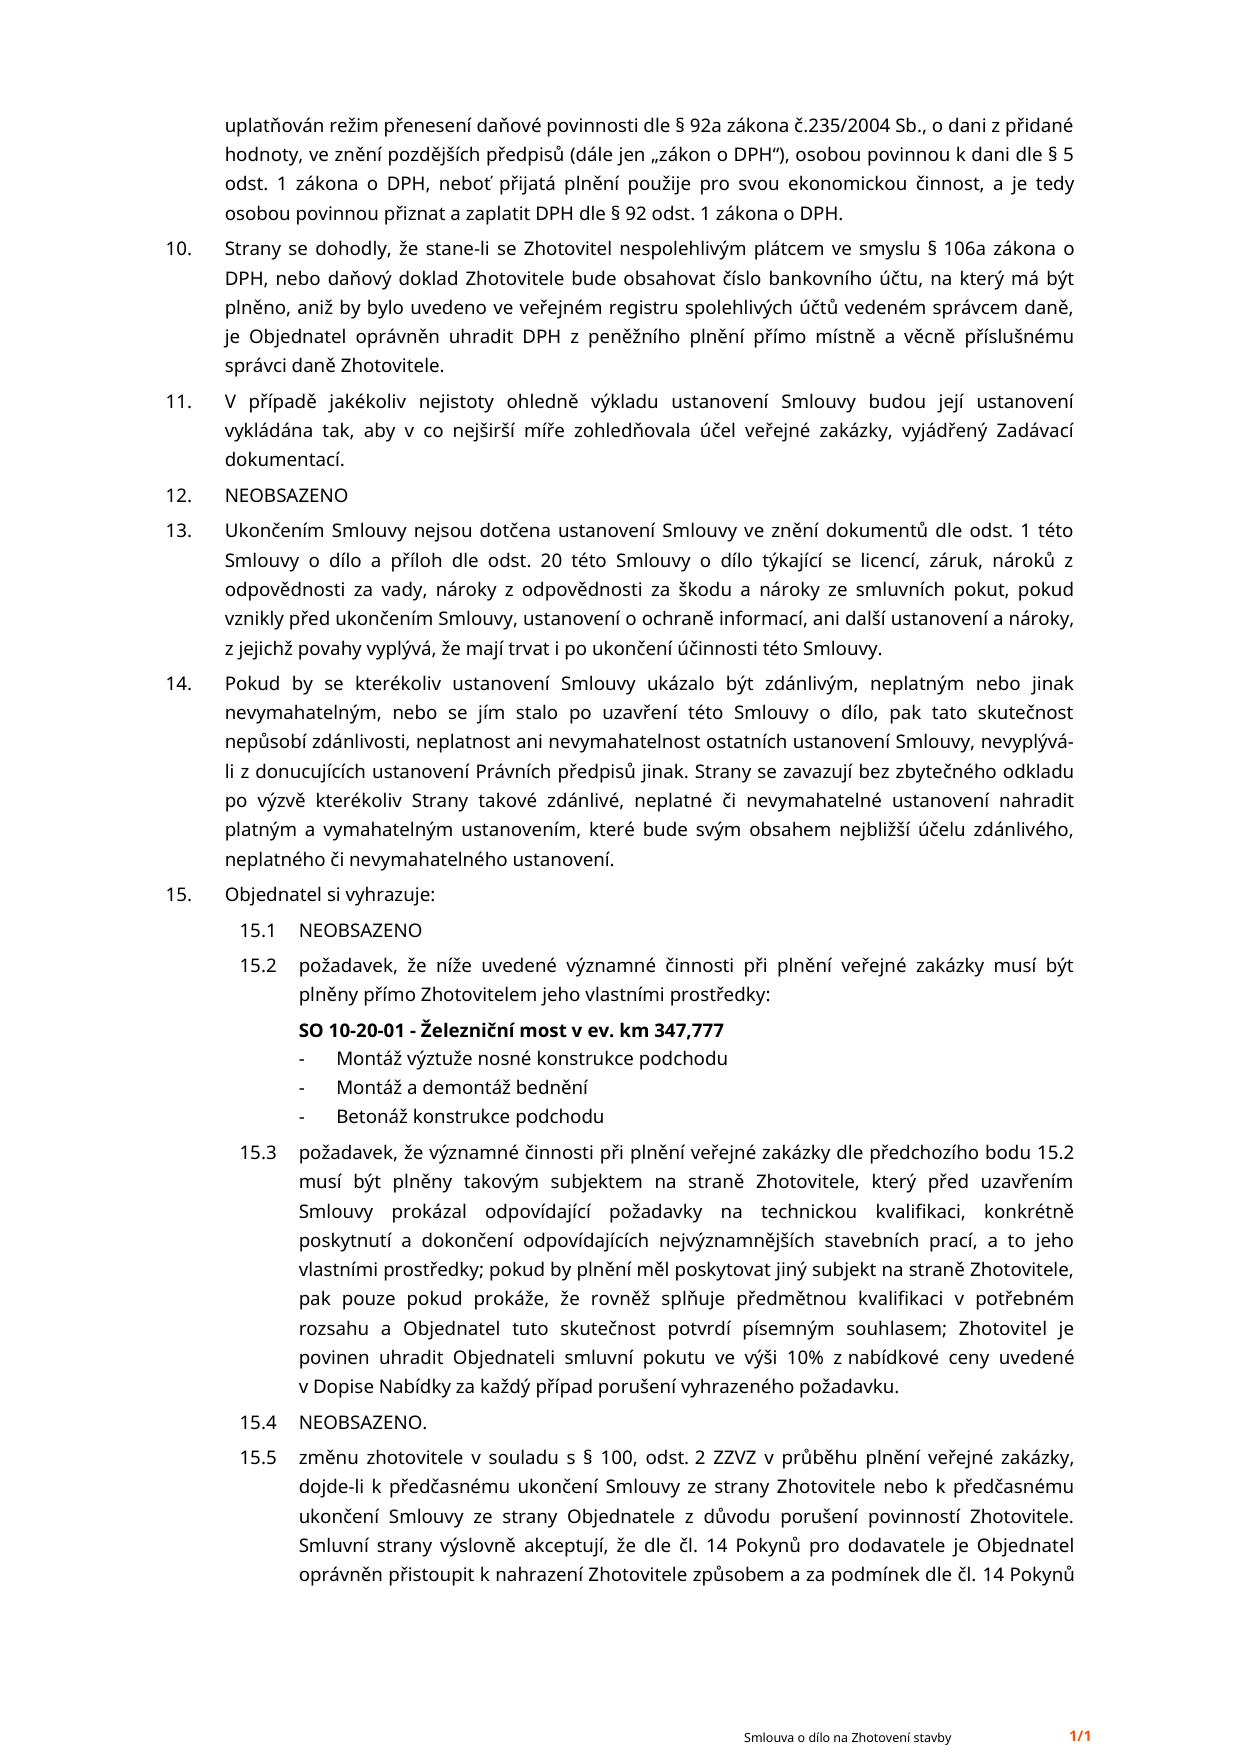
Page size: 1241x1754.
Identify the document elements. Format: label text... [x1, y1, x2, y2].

list Objednatel si vyhrazuje: [165, 881, 1075, 907]
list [165, 112, 1075, 226]
list Montáž a demontáž bednění [298, 1074, 1075, 1100]
list V případě jakékoliv nejistoty ohledně výkladu ustanovení Smlouvy budou její ustanovení vykládána tak, aby v co nejširší míře zohledňovala účel veřejné zakázky, vyjádřený Zadávací dokumentací. [165, 388, 1075, 472]
list požadavek, že významné činnosti při plnění veřejné zakázky dle předchozího bodu 15.2 musí být plněny takovým subjektem na straně Zhotovitele, který před uzavřením Smlouvy prokázal odpovídající požadavky na technickou kvalifikaci, konkrétně poskytnutí a dokončení odpovídajících nejvýznamnějších stavebních prací, a to jeho vlastními prostředky; pokud by plnění měl poskytovat jiný subjekt na straně Zhotovitele, pak pouze pokud prokáže, že rovněž splňuje předmětnou kvalifikaci v potřebném rozsahu a Objednatel tuto skutečnost potvrdí písemným souhlasem; Zhotovitel je povinen uhradit Objednateli smluvní pokutu ve výši 10% z nabídkové ceny uvedené v Dopise Nabídky za každý případ porušení vyhrazeného požadavku. [239, 1139, 1075, 1399]
list Ukončením Smlouvy nejsou dotčena ustanovení Smlouvy ve znění dokumentů dle odst. 1 této Smlouvy o dílo a příloh dle odst. 20 této Smlouvy o dílo týkající se licencí, záruk, nároků z odpovědnosti za vady, nároky z odpovědnosti za škodu a nároky ze smluvních pokut, pokud vznikly před ukončením Smlouvy, ustanovení o ochraně informací, ani další ustanovení a nároky, z jejichž povahy vyplývá, že mají trvat i po ukončení účinnosti této Smlouvy. [165, 518, 1075, 660]
list NEOBSAZENO [239, 917, 1075, 942]
list NEOBSAZENO [165, 482, 1075, 508]
list Strany se dohodly, že stane-li se Zhotovitel nespolehlivým plátcem ve smyslu § 106a zákona o DPH, nebo daňový doklad Zhotovitele bude obsahovat číslo bankovního účtu, na který má být plněno, aniž by bylo uvedeno ve veřejném registru spolehlivých účtů vedeném správcem daně, je Objednatel oprávněn uhradit DPH z peněžního plnění přímo místně a věcně příslušnému správci daně Zhotovitele. [165, 236, 1075, 378]
list Pokud by se kterékoliv ustanovení Smlouvy ukázalo být zdánlivým, neplatným nebo jinak nevymahatelným, nebo se jím stalo po uzavření této Smlouvy o dílo, pak tato skutečnost nepůsobí zdánlivosti, neplatnost ani nevymahatelnost ostatních ustanovení Smlouvy, nevyplývá-li z donucujících ustanovení Právních předpisů jinak. Strany se zavazují bez zbytečného odkladu po výzvě kterékoliv Strany takové zdánlivé, neplatné či nevymahatelné ustanovení nahradit platným a vymahatelným ustanovením, které bude svým obsahem nejbližší účelu zdánlivého, neplatného či nevymahatelného ustanovení. [165, 670, 1075, 871]
list požadavek, že níže uvedené významné činnosti při plnění veřejné zakázky musí být plněny přímo Zhotovitelem jeho vlastními prostředky: [239, 952, 1075, 1007]
list NEOBSAZENO. [239, 1409, 1075, 1434]
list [239, 1444, 1075, 1587]
list Montáž výztuže nosné konstrukce podchodu [298, 1045, 1075, 1071]
text SO 10-20-01 - Železniční most v ev. km 347,777 [278, 1017, 1075, 1043]
list Betonáž konstrukce podchodu [298, 1104, 1075, 1129]
